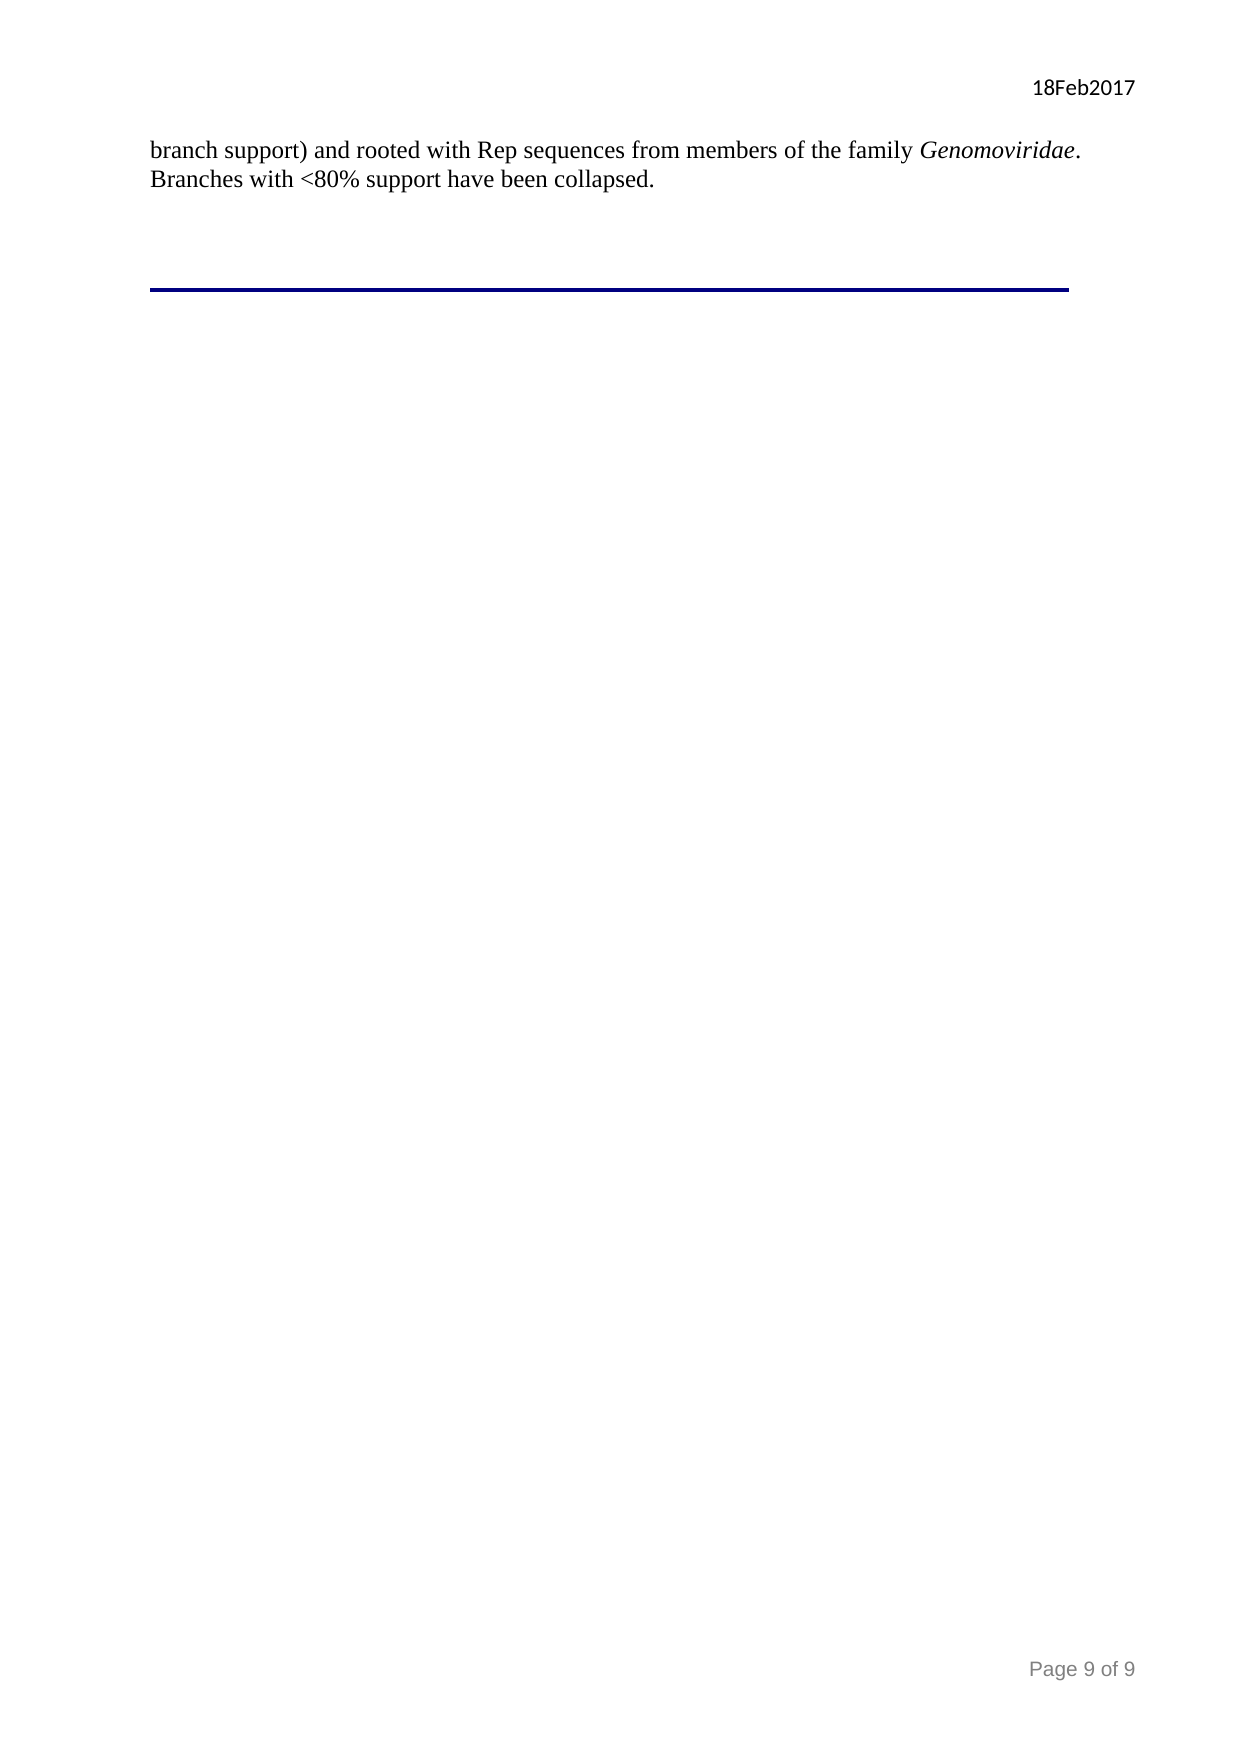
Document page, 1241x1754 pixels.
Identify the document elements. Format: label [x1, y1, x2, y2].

text [150, 135, 1135, 192]
